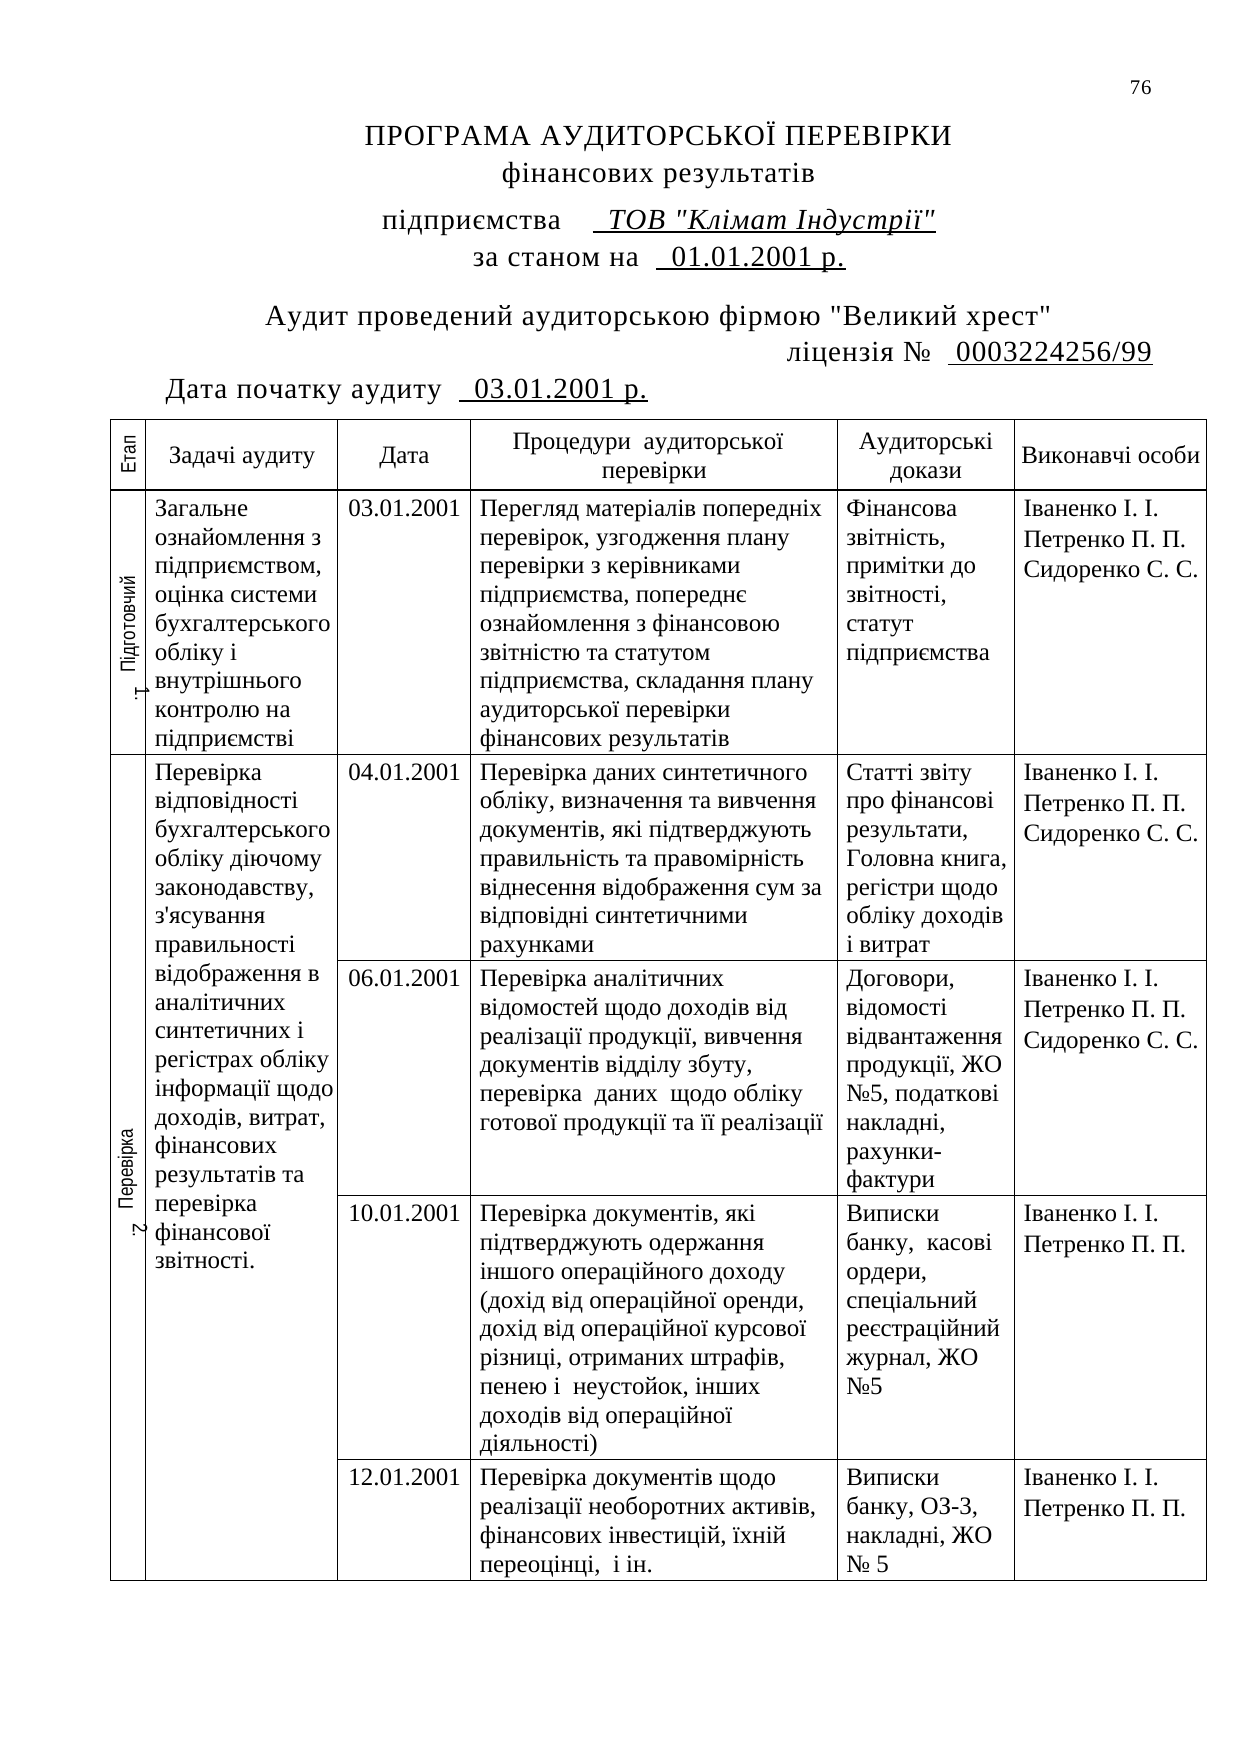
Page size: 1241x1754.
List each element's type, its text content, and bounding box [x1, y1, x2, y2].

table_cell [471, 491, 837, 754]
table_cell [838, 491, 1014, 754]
text ПРОГРАМА АУДИТОРСЬКОЇ ПЕРЕВІРКИ [165, 118, 1152, 152]
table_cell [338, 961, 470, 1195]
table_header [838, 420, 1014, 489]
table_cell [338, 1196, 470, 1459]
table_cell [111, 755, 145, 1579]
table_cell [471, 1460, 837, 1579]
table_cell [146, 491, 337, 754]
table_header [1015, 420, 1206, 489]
text Аудит проведений аудиторською фірмою "Великий хрест" [165, 298, 1152, 331]
text Дата початку аудиту 03.01.2001 р. [165, 371, 1152, 405]
text фінансових результатів [165, 155, 1152, 188]
text підприємства ТОВ "Клімат Індустрії" [165, 202, 1152, 236]
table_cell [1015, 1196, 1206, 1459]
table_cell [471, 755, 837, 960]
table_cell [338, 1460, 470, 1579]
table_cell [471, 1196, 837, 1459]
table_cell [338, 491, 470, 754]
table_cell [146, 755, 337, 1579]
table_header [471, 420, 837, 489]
text ліцензія № 0003224256/99 [165, 334, 1152, 368]
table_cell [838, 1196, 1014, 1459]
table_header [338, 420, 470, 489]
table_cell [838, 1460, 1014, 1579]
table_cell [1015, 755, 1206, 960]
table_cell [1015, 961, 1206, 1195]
text за станом на 01.01.2001 р. [165, 239, 1152, 273]
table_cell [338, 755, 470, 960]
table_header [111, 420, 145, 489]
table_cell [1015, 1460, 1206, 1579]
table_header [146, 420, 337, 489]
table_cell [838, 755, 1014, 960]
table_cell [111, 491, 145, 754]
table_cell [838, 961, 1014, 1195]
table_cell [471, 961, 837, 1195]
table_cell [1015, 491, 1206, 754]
